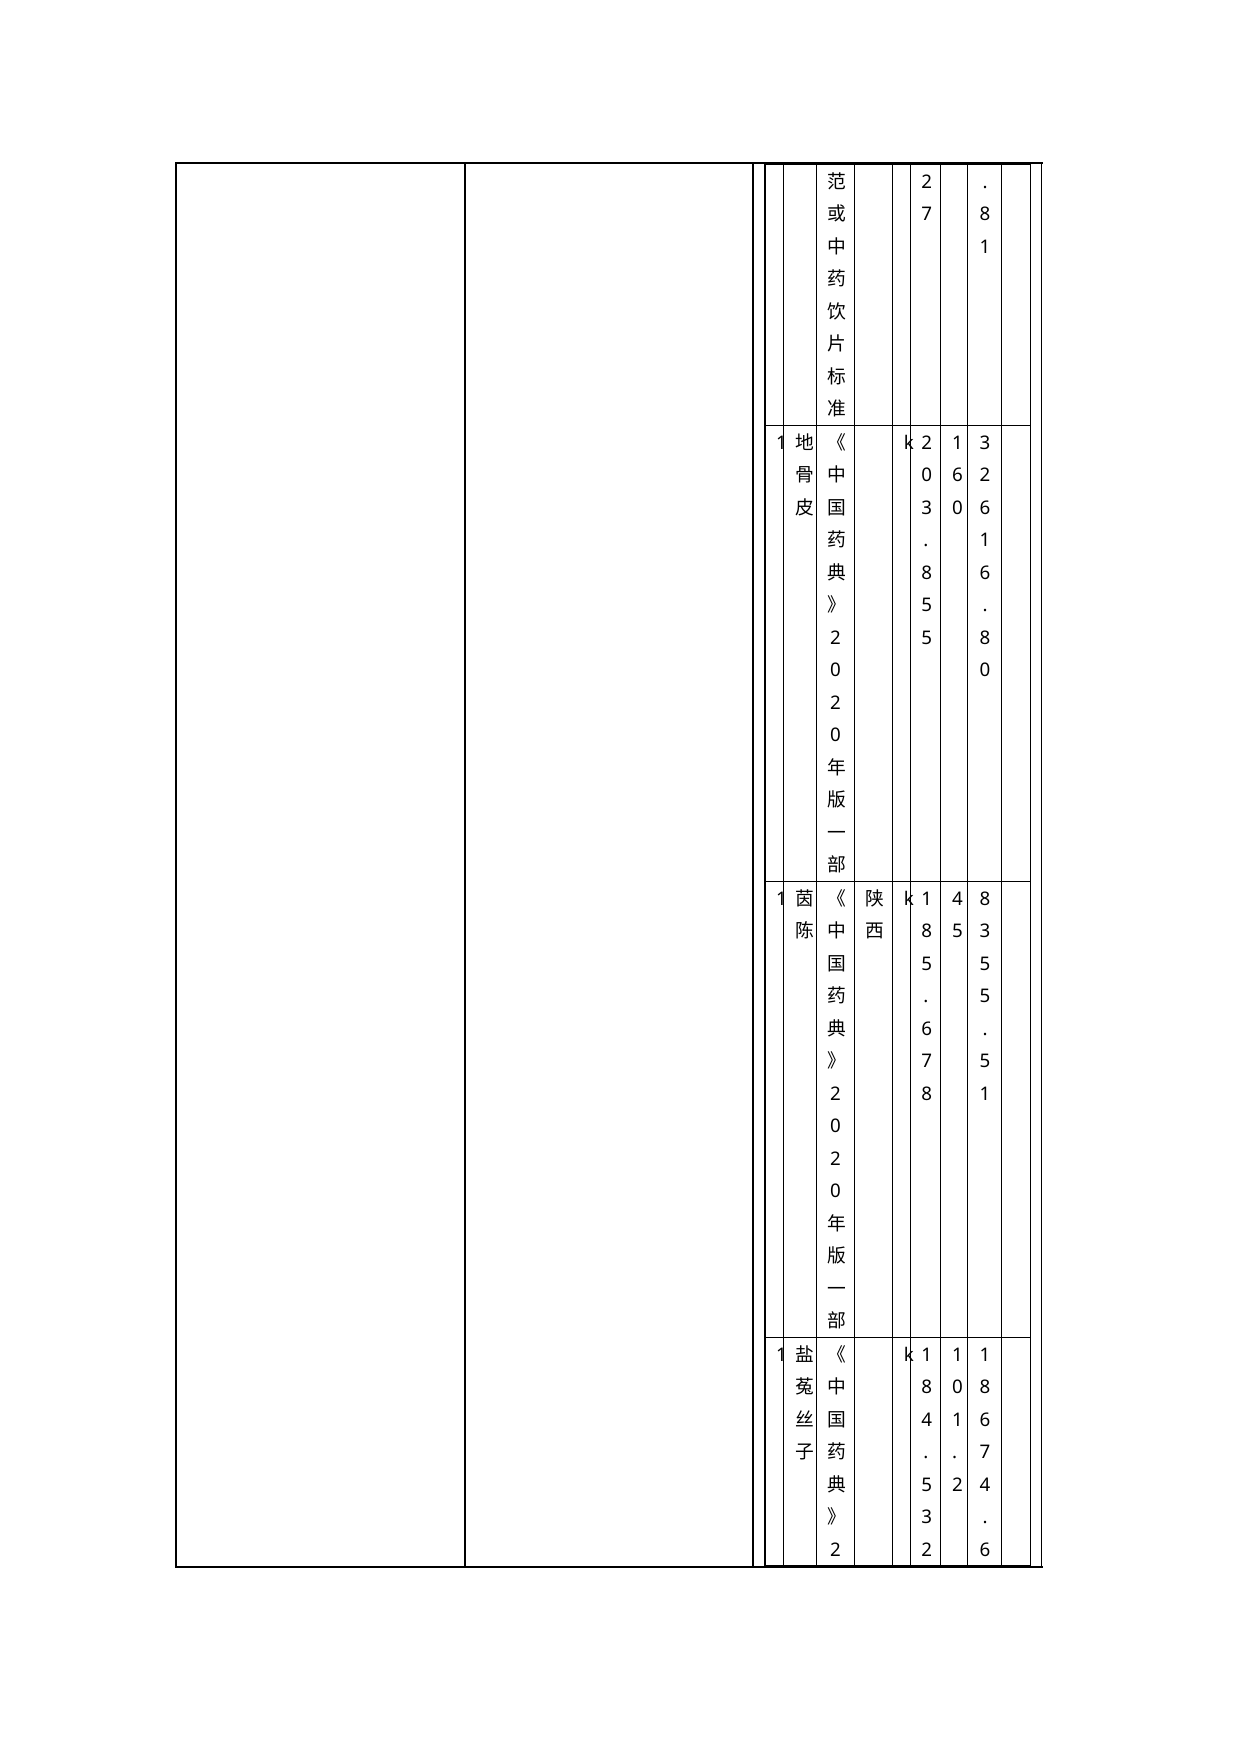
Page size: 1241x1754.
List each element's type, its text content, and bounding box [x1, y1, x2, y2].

table_cell [855, 426, 892, 881]
table_cell [855, 1338, 892, 1565]
table_cell [941, 426, 967, 881]
table_cell [893, 1338, 910, 1565]
table_cell [911, 165, 940, 425]
table_cell [855, 882, 892, 1337]
table_cell [817, 1338, 854, 1565]
table_cell [911, 882, 940, 1337]
table_cell 1 [177, 164, 464, 1566]
table_cell [466, 164, 752, 1566]
table_cell [855, 165, 892, 425]
table_cell [817, 426, 854, 881]
table_cell [893, 165, 910, 425]
table_cell [911, 426, 940, 881]
table_cell [766, 1338, 783, 1565]
table_cell [968, 426, 1001, 881]
table_cell [766, 882, 783, 1337]
table_cell [1002, 882, 1030, 1337]
table_cell [817, 882, 854, 1337]
table_cell [893, 426, 910, 881]
table_cell [941, 882, 967, 1337]
table_cell [968, 165, 1001, 425]
table_cell [1002, 165, 1030, 425]
table_cell [941, 165, 967, 425]
table_cell [1031, 164, 1041, 1566]
table_cell [766, 165, 783, 425]
table_cell [911, 1338, 940, 1565]
table_cell [784, 882, 816, 1337]
table_cell [784, 1338, 816, 1565]
table_cell [968, 882, 1001, 1337]
table_cell [1002, 426, 1030, 881]
table_cell [766, 426, 783, 881]
table_cell [754, 164, 764, 1566]
table_cell [941, 1338, 967, 1565]
table_cell [893, 882, 910, 1337]
table_cell [817, 165, 854, 425]
table_cell [784, 165, 816, 425]
table_cell [784, 426, 816, 881]
table_cell [1002, 1338, 1030, 1565]
table_cell [968, 1338, 1001, 1565]
